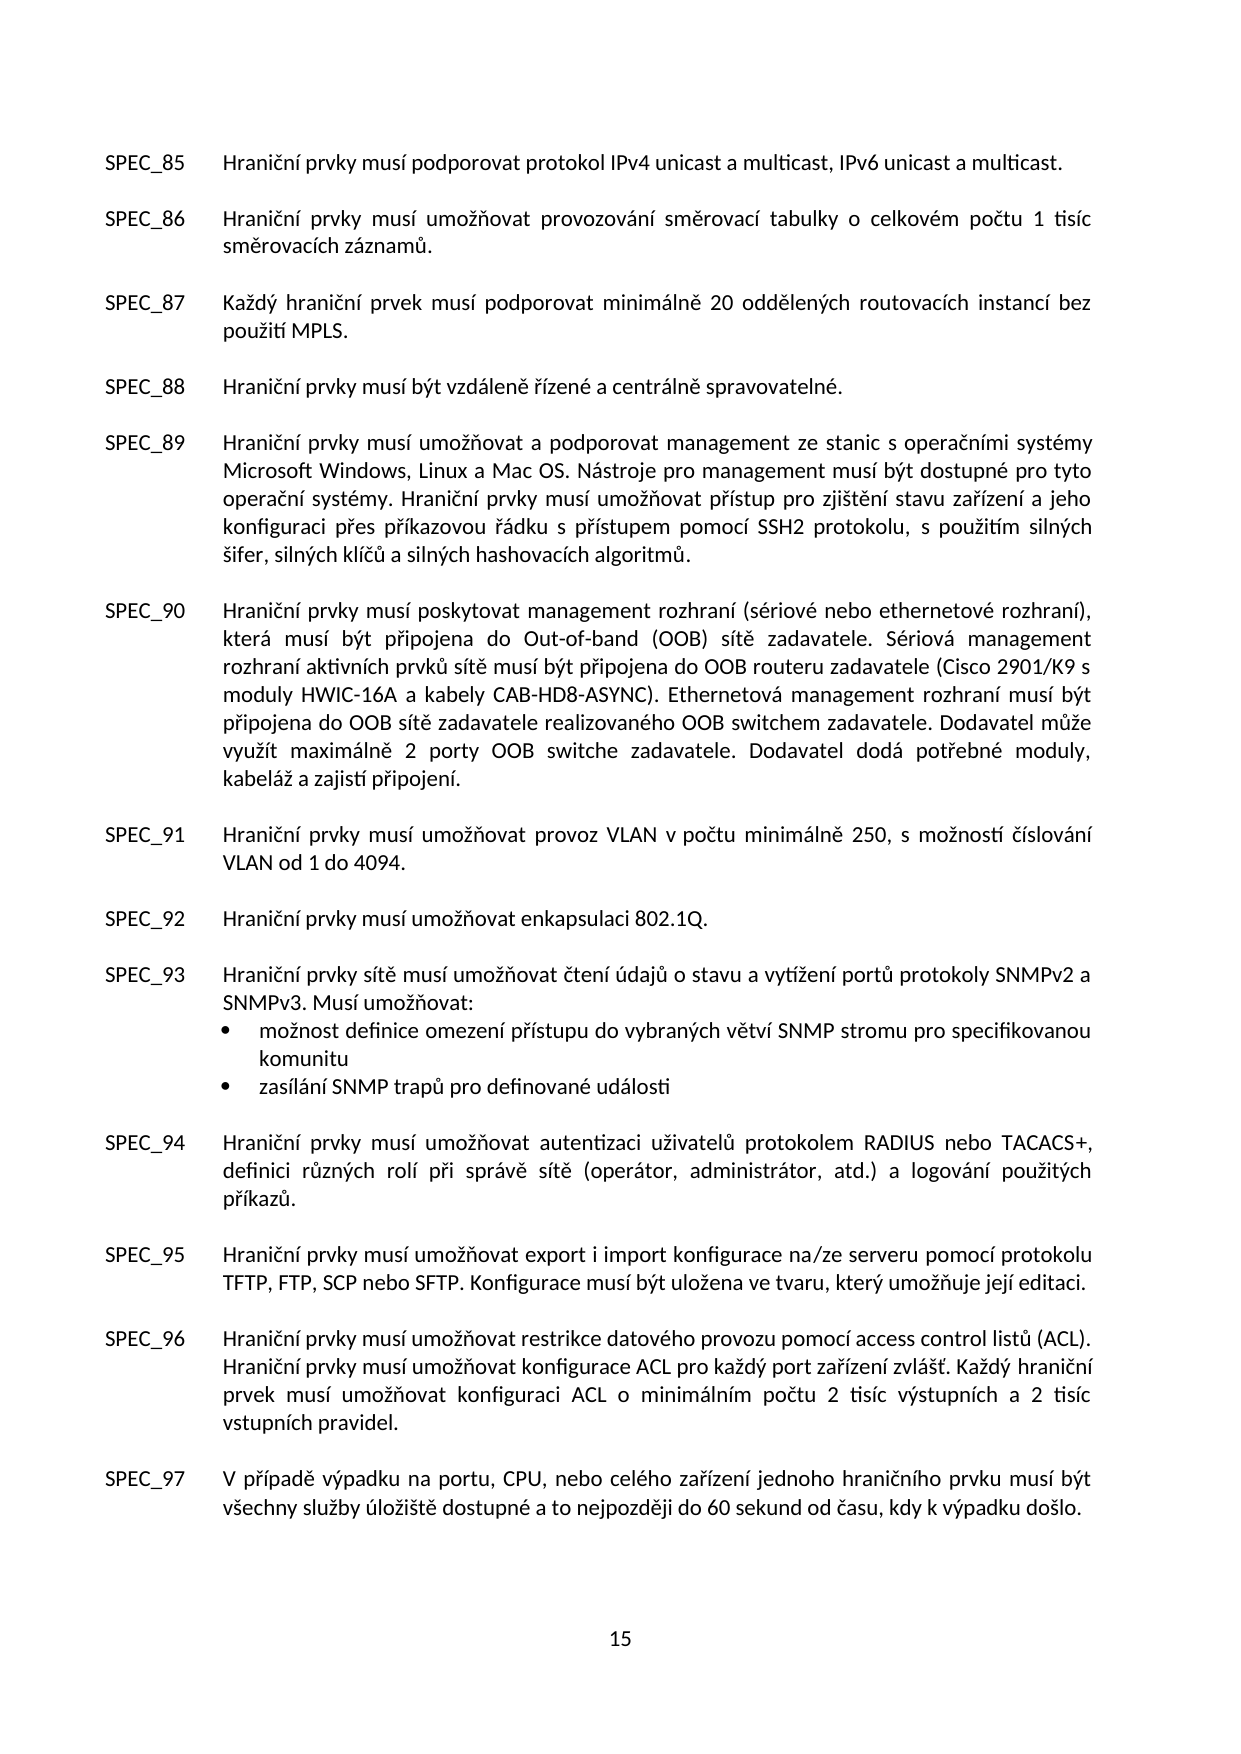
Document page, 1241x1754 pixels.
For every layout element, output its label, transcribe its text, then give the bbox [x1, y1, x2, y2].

list možnost definice omezení přístupu do vybraných větví SNMP stromu pro specifikovanou komunitu [221, 1016, 1093, 1072]
list Každý hraniční prvek musí podporovat minimálně 20 oddělených routovacích instancí bez použití MPLS. [185, 288, 1093, 344]
list Hraniční prvky musí umožňovat provoz VLAN v počtu minimálně 250, s možností číslování VLAN od 1 do 4094. [185, 820, 1093, 876]
list Hraniční prvky musí umožňovat provozování směrovací tabulky o celkovém počtu 1 tisíc směrovacích záznamů. [185, 204, 1093, 260]
list Hraniční prvky musí poskytovat management rozhraní (sériové nebo ethernetové rozhraní), která musí být připojena do Out-of-band (OOB) sítě zadavatele. Sériová management rozhraní aktivních prvků sítě musí být připojena do OOB routeru zadavatele (Cisco 2901/K9 s moduly HWIC-16A a kabely CAB-HD8-ASYNC). Ethernetová management rozhraní musí být připojena do OOB sítě zadavatele realizovaného OOB switchem zadavatele. Dodavatel může využít maximálně 2 porty OOB switche zadavatele. Dodavatel dodá potřebné moduly, kabeláž a zajistí připojení. [185, 596, 1093, 792]
list V případě výpadku na portu, CPU, nebo celého zařízení jednoho hraničního prvku musí být všechny služby úložiště dostupné a to nejpozději do 60 sekund od času, kdy k výpadku došlo. [185, 1464, 1093, 1521]
list Hraniční prvky musí podporovat protokol IPv4 unicast a multicast, IPv6 unicast a multicast. [185, 148, 1093, 176]
list Hraniční prvky musí umožňovat autentizaci uživatelů protokolem RADIUS nebo TACACS+, definici různých rolí při správě sítě (operátor, administrátor, atd.) a logování použitých příkazů. [185, 1128, 1093, 1212]
list Hraniční prvky musí umožňovat enkapsulaci 802.1Q. [185, 904, 1093, 932]
list Hraniční prvky musí být vzdáleně řízené a centrálně spravovatelné. [185, 372, 1093, 400]
list Hraniční prvky musí umožňovat a podporovat management ze stanic s operačními systémy Microsoft Windows, Linux a Mac OS. Nástroje pro management musí být dostupné pro tyto operační systémy. Hraniční prvky musí umožňovat přístup pro zjištění stavu zařízení a jeho konfiguraci přes příkazovou řádku s přístupem pomocí SSH2 protokolu, s použitím silných šifer, silných klíčů a silných hashovacích algoritmů. [185, 428, 1093, 568]
list Hraniční prvky musí umožňovat restrikce datového provozu pomocí access control listů (ACL). Hraniční prvky musí umožňovat konfigurace ACL pro každý port zařízení zvlášť. Každý hraniční prvek musí umožňovat konfiguraci ACL o minimálním počtu 2 tisíc výstupních a 2 tisíc vstupních pravidel. [185, 1324, 1093, 1437]
list Hraniční prvky sítě musí umožňovat čtení údajů o stavu a vytížení portů protokoly SNMPv2 a SNMPv3. Musí umožňovat: [185, 960, 1093, 1016]
list Hraniční prvky musí umožňovat export i import konfigurace na/ze serveru pomocí protokolu TFTP, FTP, SCP nebo SFTP. Konfigurace musí být uložena ve tvaru, který umožňuje její editaci. [185, 1240, 1093, 1296]
list zasílání SNMP trapů pro definované události [221, 1072, 1093, 1100]
